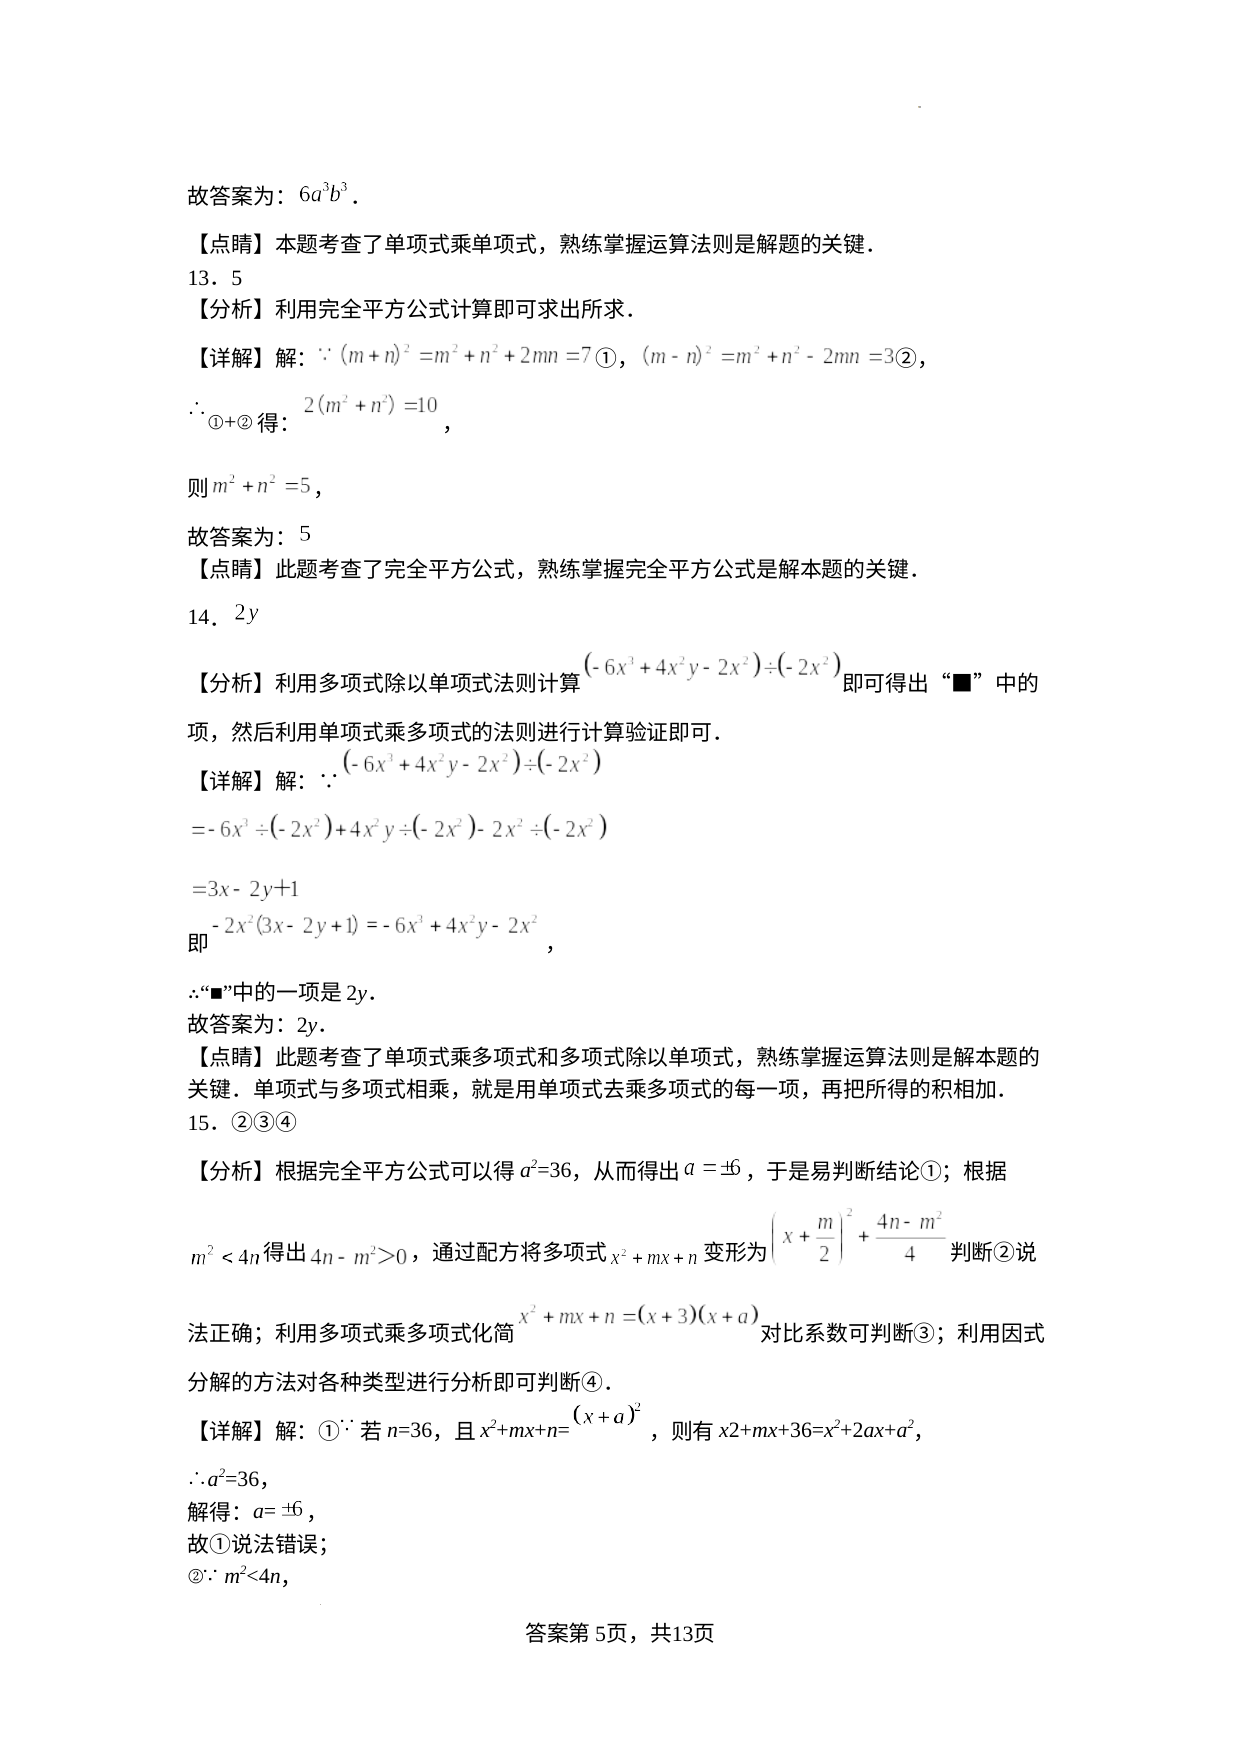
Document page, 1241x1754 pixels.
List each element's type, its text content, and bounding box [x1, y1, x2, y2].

text 即 ， [187, 909, 1053, 974]
text 【详解】解：①若n=36，且x2+mx+n= ，则有x2+mx+36=x2+2ax+a2， [187, 1397, 1053, 1462]
text 【点睛】此题考查了单项式乘多项式和多项式除以单项式，熟练掌握运算法则是解本题的关键．单项式与多项式相乘，就是用单项式去乘多项式的每一项，再把所得的积相加． [187, 1039, 1053, 1104]
text 【点睛】此题考查了完全平方公式，熟练掌握完全平方公式是解本题的关键． [187, 552, 1053, 584]
text 【点睛】本题考查了单项式乘单项式，熟练掌握运算法则是解题的关键． [187, 227, 1053, 259]
text ∴“■”中的一项是2y． [187, 974, 1053, 1007]
text 【分析】利用完全平方公式计算即可求出所求． [187, 292, 1053, 324]
text 【分析】根据完全平方公式可以得a2=36，从而得出，于是易判断结论①；根据得出，通过配方将多项式变形为判断②说法正确；利用多项式乘多项式化简对比系数可判断③；利用因式分解的方法对各种类型进行分析即可判断④． [187, 1137, 1053, 1397]
text a2=36， [187, 1462, 1053, 1494]
text 故答案为：． [187, 162, 1053, 227]
text 15．②③④ [187, 1104, 1053, 1137]
text 则， [187, 454, 1053, 519]
text ①+②得：， [187, 389, 1053, 454]
text 【分析】利用多项式除以单项式法则计算即可得出“■”中的项，然后利用单项式乘多项式的法则进行计算验证即可． [187, 649, 1053, 747]
text 故答案为：2y． [187, 1007, 1053, 1039]
text 【详解】解：∵ [187, 747, 1053, 812]
text ②m2<4n， [187, 1559, 1053, 1592]
text 故答案为： [187, 519, 1053, 552]
text 14． [187, 584, 1053, 649]
text 13．5 [187, 259, 1053, 292]
text 【详解】解：①，②， [187, 324, 1053, 389]
text 解得：a=， [187, 1494, 1053, 1527]
text 故①说法错误； [187, 1527, 1053, 1559]
